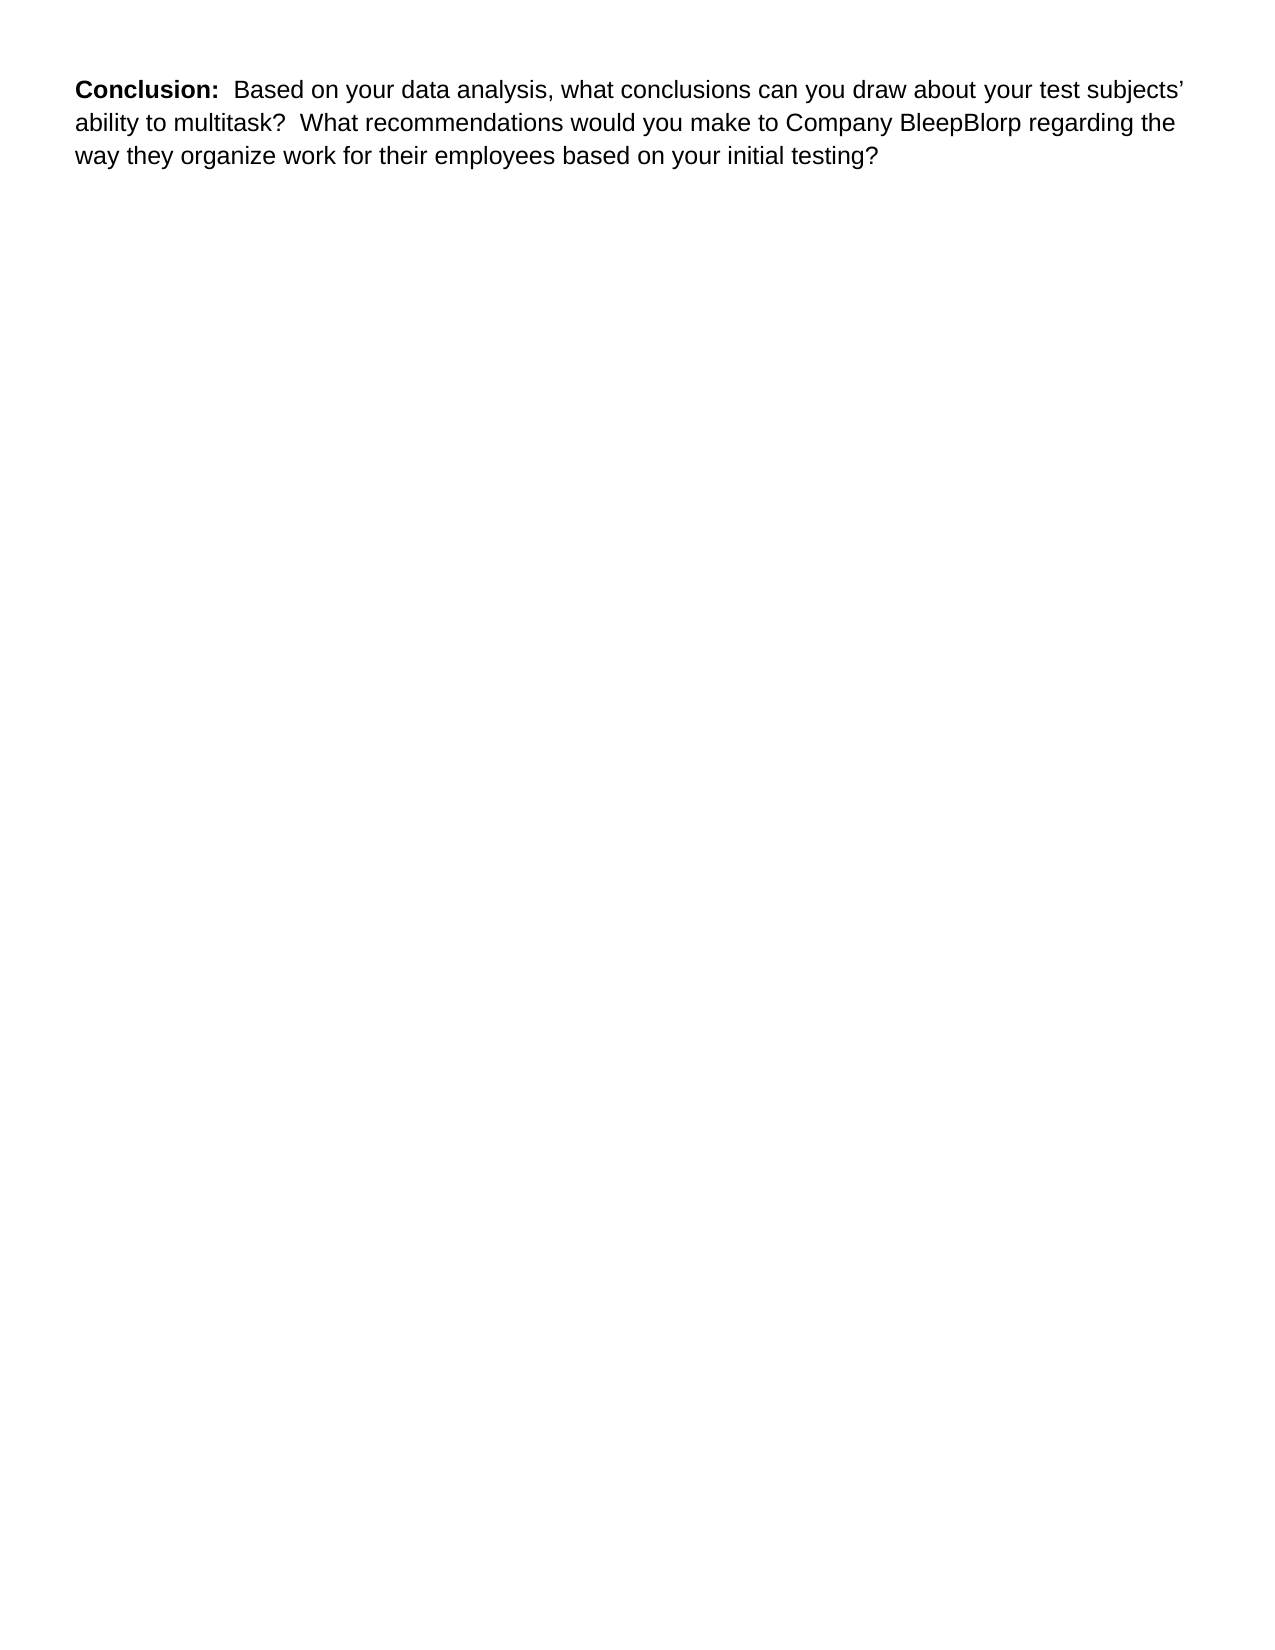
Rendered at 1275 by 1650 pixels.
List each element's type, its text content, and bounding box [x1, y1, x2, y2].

text Conclusion: Based on your data analysis, what conclusions can you draw about your test subjects’ ability to multitask? What recommendations would you make to Company BleepBlorp regarding the way they organize work for their employees based on your initial testing? [75, 75, 1200, 170]
